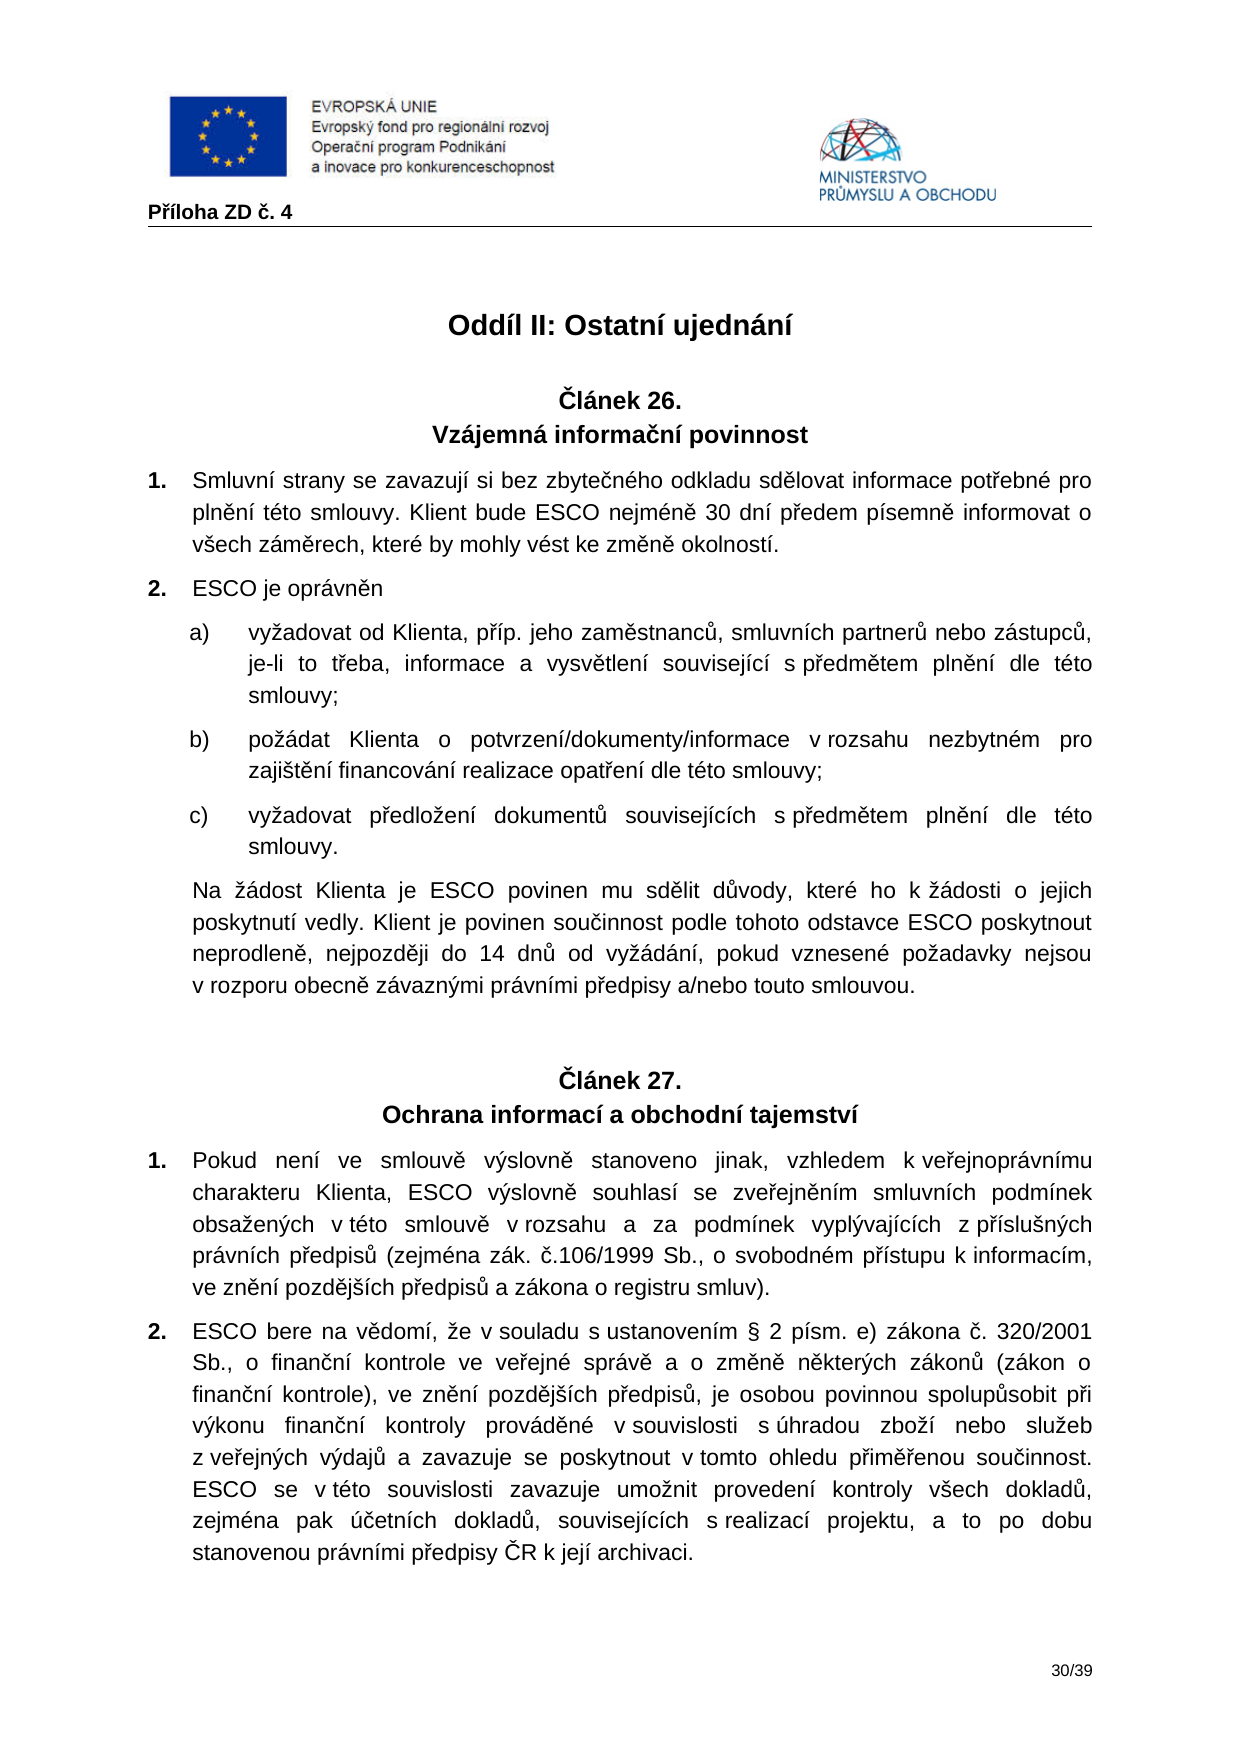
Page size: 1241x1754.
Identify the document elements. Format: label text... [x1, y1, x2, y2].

subtitle Ochrana informací a obchodní tajemství [148, 1066, 1092, 1129]
subtitle Smluvní strany se zavazují si bez zbytečného odkladu sdělovat informace potřebné pro plnění této smlouvy. Klient bude ESCO nejméně 30 dní předem písemně informovat o všech záměrech, které by mohly vést ke změně okolností. [148, 467, 1092, 557]
subtitle Pokud není ve smlouvě výslovně stanoveno jinak, vzhledem k veřejnoprávnímu charakteru Klienta, ESCO výslovně souhlasí se zveřejněním smluvních podmínek obsažených v této smlouvě v rozsahu a za podmínek vyplývajících z příslušných právních předpisů (zejména zák. č.106/1999 Sb., o svobodném přístupu k informacím, ve znění pozdějších předpisů a zákona o registru smluv). [148, 1147, 1092, 1300]
subtitle vyžadovat předložení dokumentů souvisejících s předmětem plnění dle této smlouvy. [189, 802, 1092, 859]
picture [819, 118, 996, 201]
subtitle ESCO je oprávněn [148, 575, 1092, 601]
subtitle Vzájemná informační povinnost [148, 386, 1092, 449]
subtitle vyžadovat od Klienta, příp. jeho zaměstnanců, smluvních partnerů nebo zástupců, je-li to třeba, informace a vysvětlení související s předmětem plnění dle této smlouvy; [189, 619, 1092, 708]
picture [147, 73, 607, 201]
subtitle Na žádost Klienta je ESCO povinen mu sdělit důvody, které ho k žádosti o jejich poskytnutí vedly. Klient je povinen součinnost podle tohoto odstavce ESCO poskytnout neprodleně, nejpozději do 14 dnů od vyžádání, pokud vznesené požadavky nejsou v rozporu obecně závaznými právními předpisy a/nebo touto smlouvou. [192, 877, 1092, 998]
subtitle požádat Klienta o potvrzení/dokumenty/informace v rozsahu nezbytném pro zajištění financování realizace opatření dle této smlouvy; [189, 726, 1092, 784]
title Oddíl II: Ostatní ujednání [148, 308, 1092, 342]
subtitle ESCO bere na vědomí, že v souladu s ustanovením § 2 písm. e) zákona č. 320/2001 Sb., o finanční kontrole ve veřejné správě a o změně některých zákonů (zákon o finanční kontrole), ve znění pozdějších předpisů, je osobou povinnou spolupůsobit při výkonu finanční kontroly prováděné v souvislosti s úhradou zboží nebo služeb z veřejných výdajů a zavazuje se poskytnout v tomto ohledu přiměřenou součinnost. ESCO se v této souvislosti zavazuje umožnit provedení kontroly všech dokladů, zejména pak účetních dokladů, souvisejících s realizací projektu, a to po dobu stanovenou právními předpisy ČR k její archivaci. [148, 1318, 1092, 1565]
